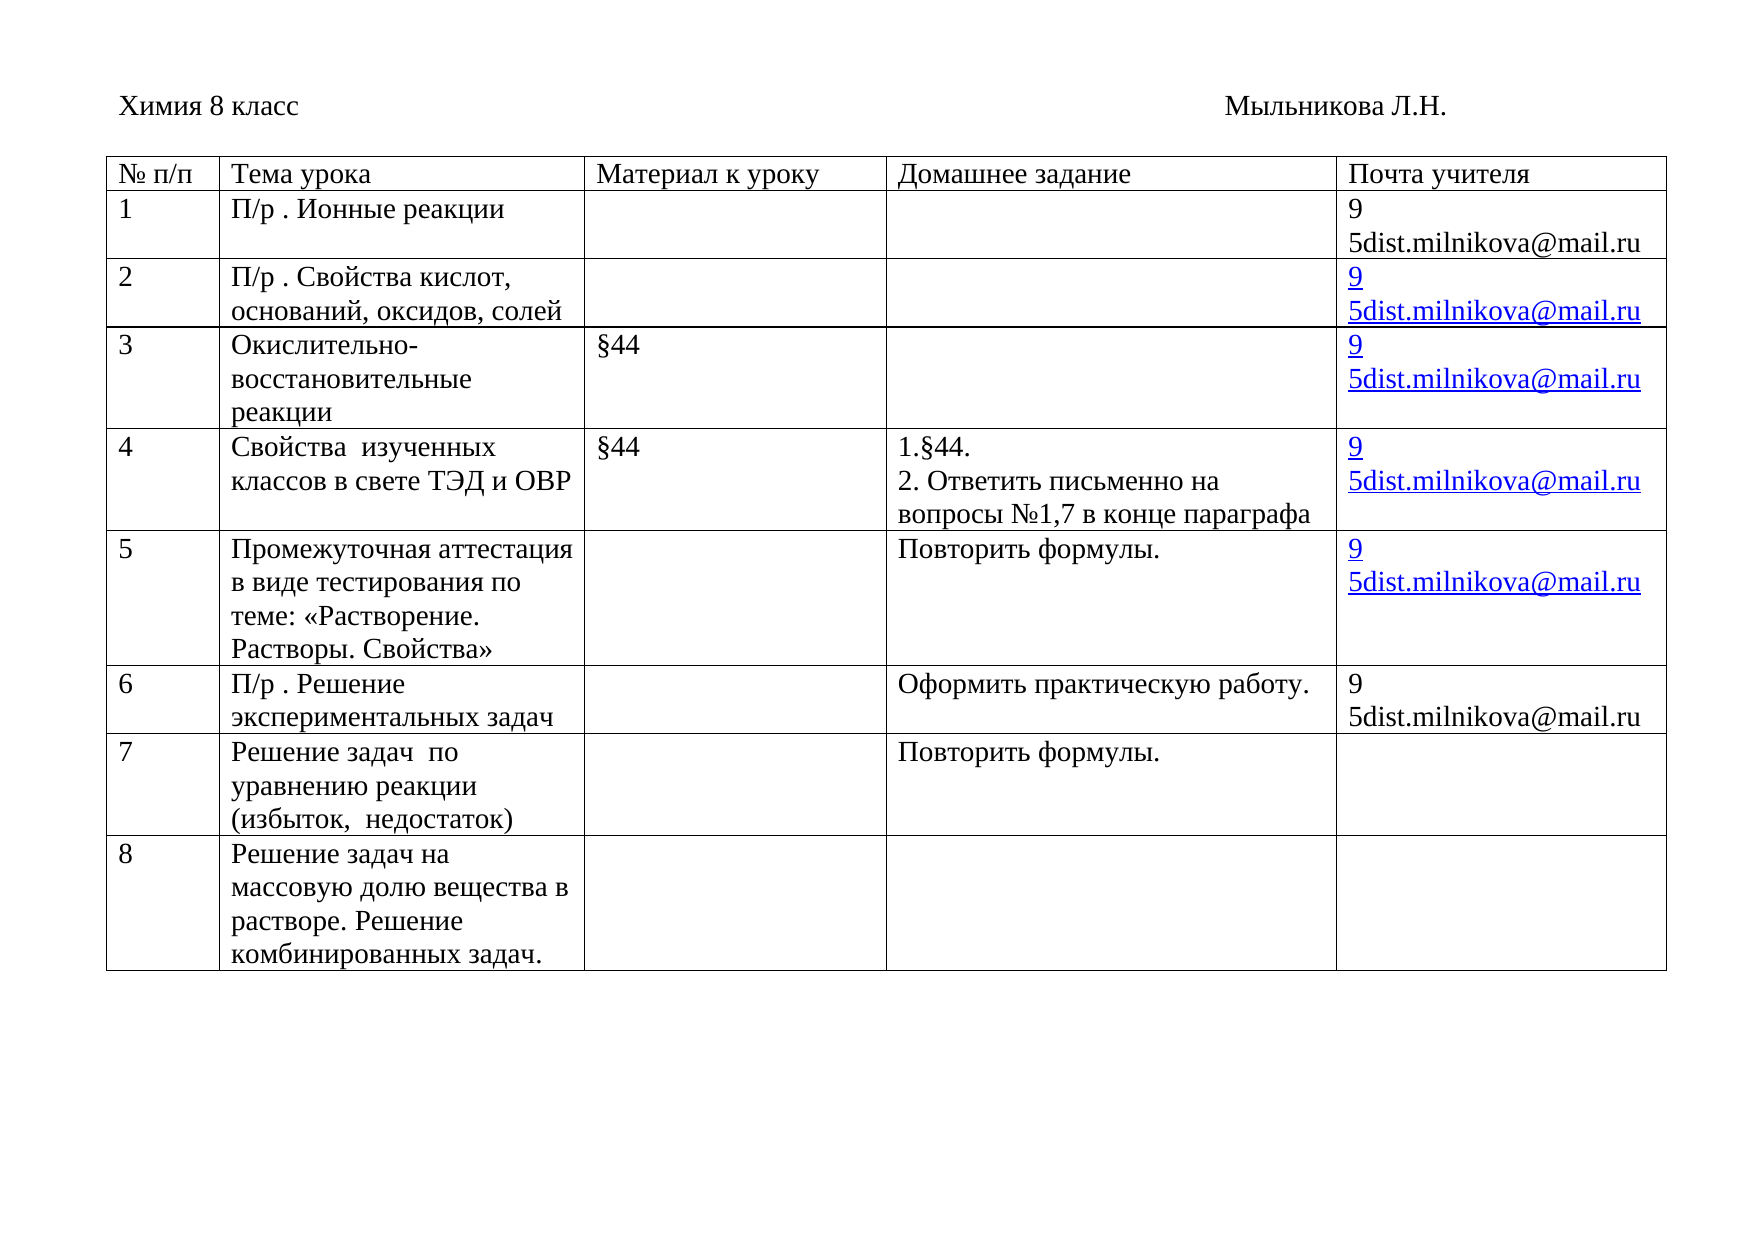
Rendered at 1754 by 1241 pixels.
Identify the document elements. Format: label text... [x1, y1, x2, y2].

table_cell [887, 328, 1336, 428]
table_cell 95dist.milnikova@mail.ru [1337, 191, 1666, 258]
table_cell 7 [107, 734, 219, 835]
table_cell Окислительно-восстановительные реакции [220, 328, 584, 428]
table_cell Промежуточная аттестация в виде тестирования по теме: «Растворение. Растворы. Свойства» [220, 531, 584, 665]
table_cell [585, 259, 886, 326]
table_cell Повторить формулы. [887, 734, 1336, 835]
table_cell Решение задач на массовую долю вещества в растворе. Решение комбинированных задач. [220, 836, 584, 970]
table_cell Решение задач по уравнению реакции (избыток, недостаток) [220, 734, 584, 835]
table_header Почта учителя [1337, 157, 1666, 190]
table_cell Свойства изученных классов в свете ТЭД и ОВР [220, 429, 584, 530]
table_cell [1337, 734, 1666, 835]
table_cell [585, 666, 886, 733]
table_cell 95dist.milnikova@mail.ru [1337, 666, 1666, 733]
table_cell [887, 836, 1336, 970]
table_header Тема урока [220, 157, 584, 190]
table_cell 3 [107, 328, 219, 428]
table_cell §44 [585, 328, 886, 428]
table_header Материал к уроку [585, 157, 886, 190]
table_cell 95dist.milnikova@mail.ru [1337, 531, 1666, 665]
table_cell [887, 191, 1336, 258]
table_cell 1.§44. 2. Ответить письменно на вопросы №1,7 в конце параграфа [887, 429, 1336, 530]
table_cell П/р . Решение экспериментальных задач [220, 666, 584, 733]
table_cell 95dist.milnikova@mail.ru [1337, 259, 1666, 326]
table_cell 4 [107, 429, 219, 530]
table_header Домашнее задание [887, 157, 1336, 190]
table_header № п/п [107, 157, 219, 190]
table_cell 95dist.milnikova@mail.ru [1337, 328, 1666, 428]
table_cell [585, 531, 886, 665]
table_cell Оформить практическую работу. [887, 666, 1336, 733]
table_cell 8 [107, 836, 219, 970]
table_cell [585, 836, 886, 970]
table_cell П/р . Ионные реакции [220, 191, 584, 258]
table_cell [1337, 836, 1666, 970]
table_cell 95dist.milnikova@mail.ru [1337, 429, 1666, 530]
table_cell §44 [585, 429, 886, 530]
table_cell 1 [107, 191, 219, 258]
table_cell 5 [107, 531, 219, 665]
table_cell [585, 191, 886, 258]
text Химия 8 класс Мыльникова Л.Н. [118, 88, 1636, 122]
table_cell [887, 259, 1336, 326]
table_cell Повторить формулы. [887, 531, 1336, 665]
table_cell [585, 734, 886, 835]
table_cell П/р . Свойства кислот, оснований, оксидов, солей [220, 259, 584, 326]
table_cell 6 [107, 666, 219, 733]
table_cell 2 [107, 259, 219, 326]
